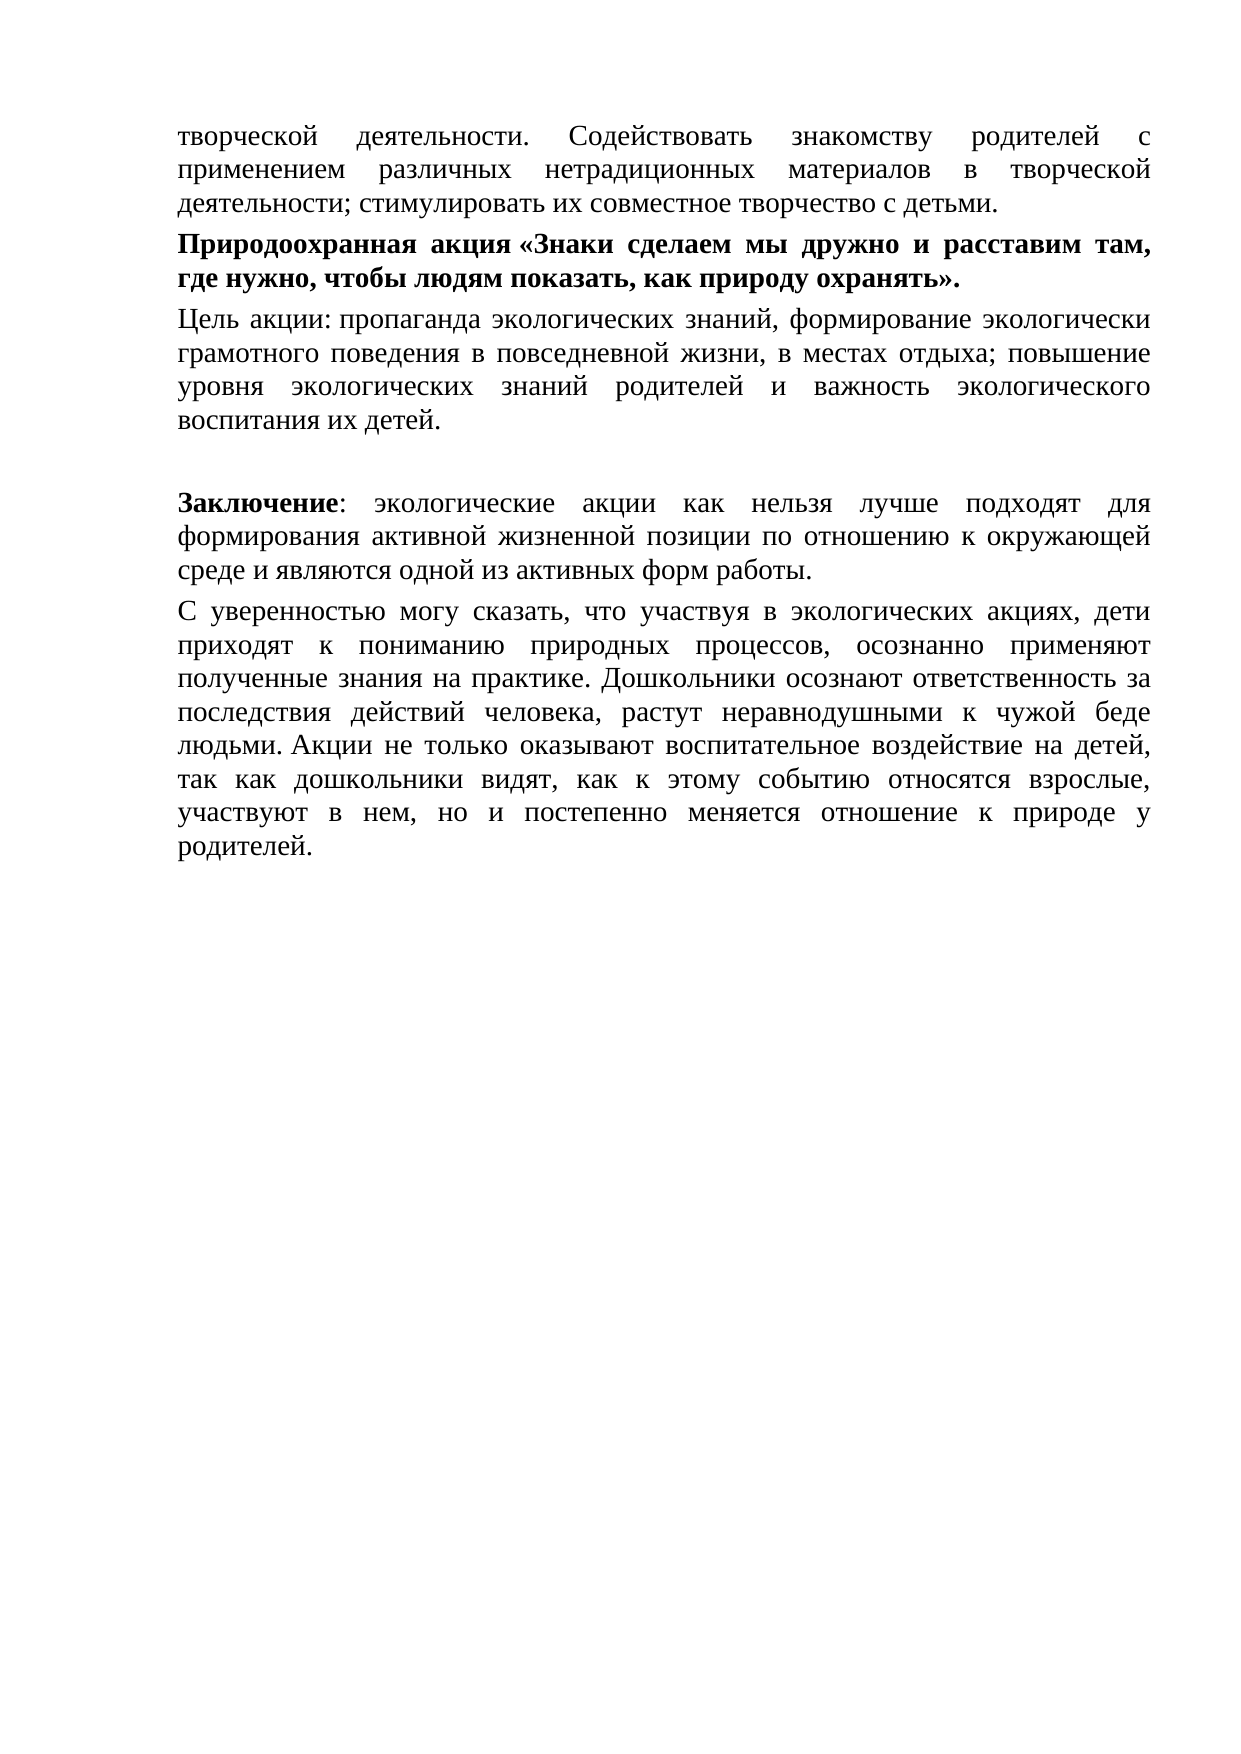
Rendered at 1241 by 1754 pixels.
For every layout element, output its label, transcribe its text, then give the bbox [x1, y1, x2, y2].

text Заключение: экологические акции как нельзя лучше подходят для формирования активной жизненной позиции по отношению к окружающей среде и являются одной из активных форм работы. [177, 485, 1152, 585]
text Цель акции: пропаганда экологических знаний, формирование экологически грамотного поведения в повседневной жизни, в местах отдыха; повышение уровня экологических знаний родителей и важность экологического воспитания их детей. [177, 301, 1152, 436]
text С уверенностью могу сказать, что участвуя в экологических акциях, дети приходят к пониманию природных процессов, осознанно применяют полученные знания на практике. Дошкольники осознают ответственность за последствия действий человека, растут неравнодушными к чужой беде людьми. Акции не только оказывают воспитательное воздействие на детей, так как дошкольники видят, как к этому событию относятся взрослые, участвуют в нем, но и постепенно меняется отношение к природе у родителей. [177, 593, 1152, 862]
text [177, 118, 1152, 219]
text Природоохранная акция «Знаки сделаем мы дружно и расставим там, где нужно, чтобы людям показать, как природу охранять». [177, 227, 1152, 294]
